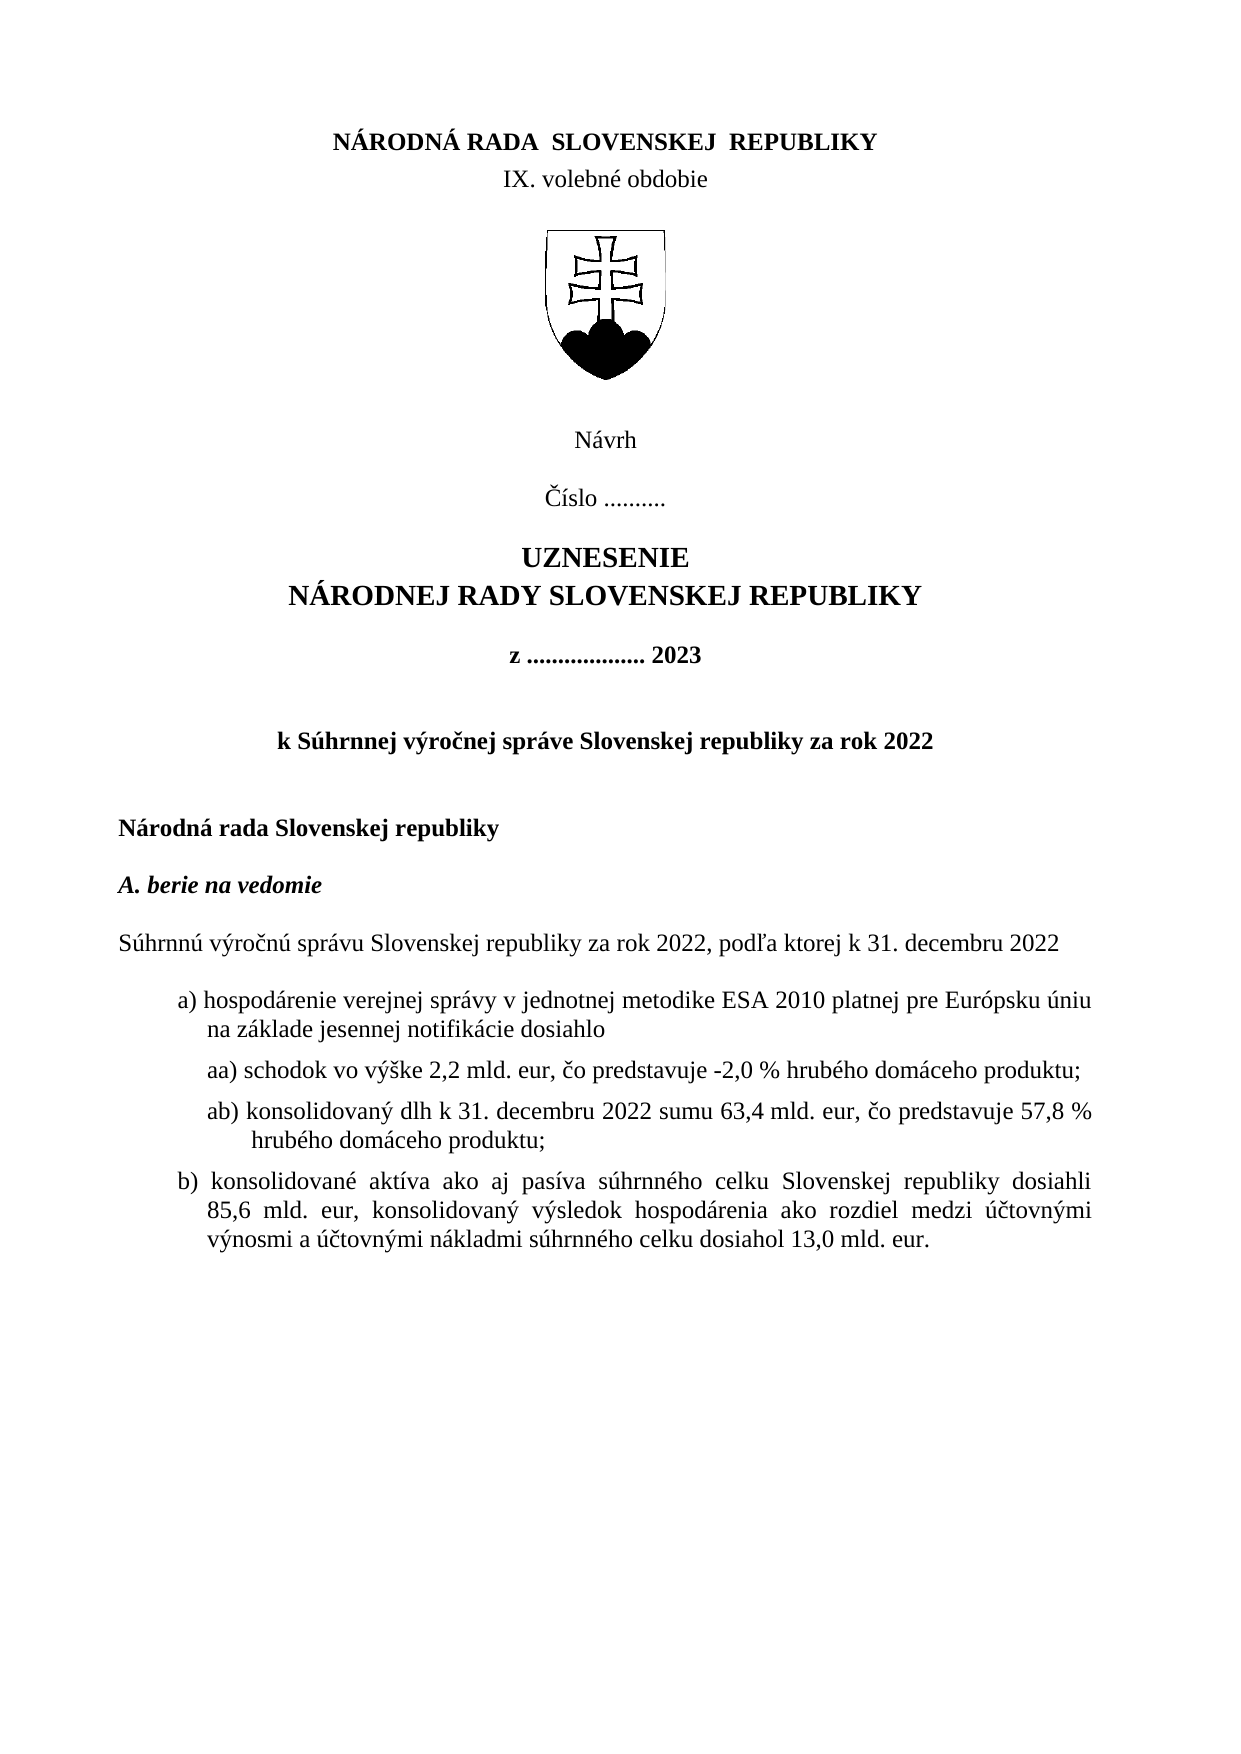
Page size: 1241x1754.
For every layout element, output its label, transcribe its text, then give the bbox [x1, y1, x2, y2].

text z ................... 2023 [118, 640, 1092, 669]
text Návrh [118, 417, 1092, 454]
text Súhrnnú výročnú správu Slovenskej republiky za rok 2022, podľa ktorej k 31. decembru 2022 [118, 928, 1092, 956]
text NÁRODNEJ RADY SLOVENSKEJ REPUBLIKY [118, 574, 1092, 611]
text UZNESENIE [118, 540, 1092, 574]
text IX. volebné obdobie [118, 156, 1092, 193]
text k Súhrnnej výročnej správe Slovenskej republiky za rok 2022 [118, 726, 1092, 755]
text A. berie na vedomie [118, 870, 1092, 899]
text b) konsolidované aktíva ako aj pasíva súhrnného celku Slovenskej republiky dosiahli 85,6 mld. eur, konsolidovaný výsledok hospodárenia ako rozdiel medzi účtovnými výnosmi a účtovnými nákladmi súhrnného celku dosiahol 13,0 mld. eur. [177, 1166, 1092, 1253]
text Číslo .......... [118, 483, 1092, 512]
text aa) schodok vo výške 2,2 mld. eur, čo predstavuje -2,0 % hrubého domáceho produktu; [162, 1055, 1092, 1084]
picture [545, 230, 666, 380]
text NÁRODNÁ RADA SLOVENSKEJ REPUBLIKY [118, 118, 1092, 156]
text ab) konsolidovaný dlh k 31. decembru 2022 sumu 63,4 mld. eur, čo predstavuje 57,8 % hrubého domáceho produktu; [207, 1096, 1092, 1154]
text Národná rada Slovenskej republiky [118, 813, 1092, 841]
text a) hospodárenie verejnej správy v jednotnej metodike ESA 2010 platnej pre Európsku úniu na základe jesennej notifikácie dosiahlo [177, 985, 1092, 1043]
